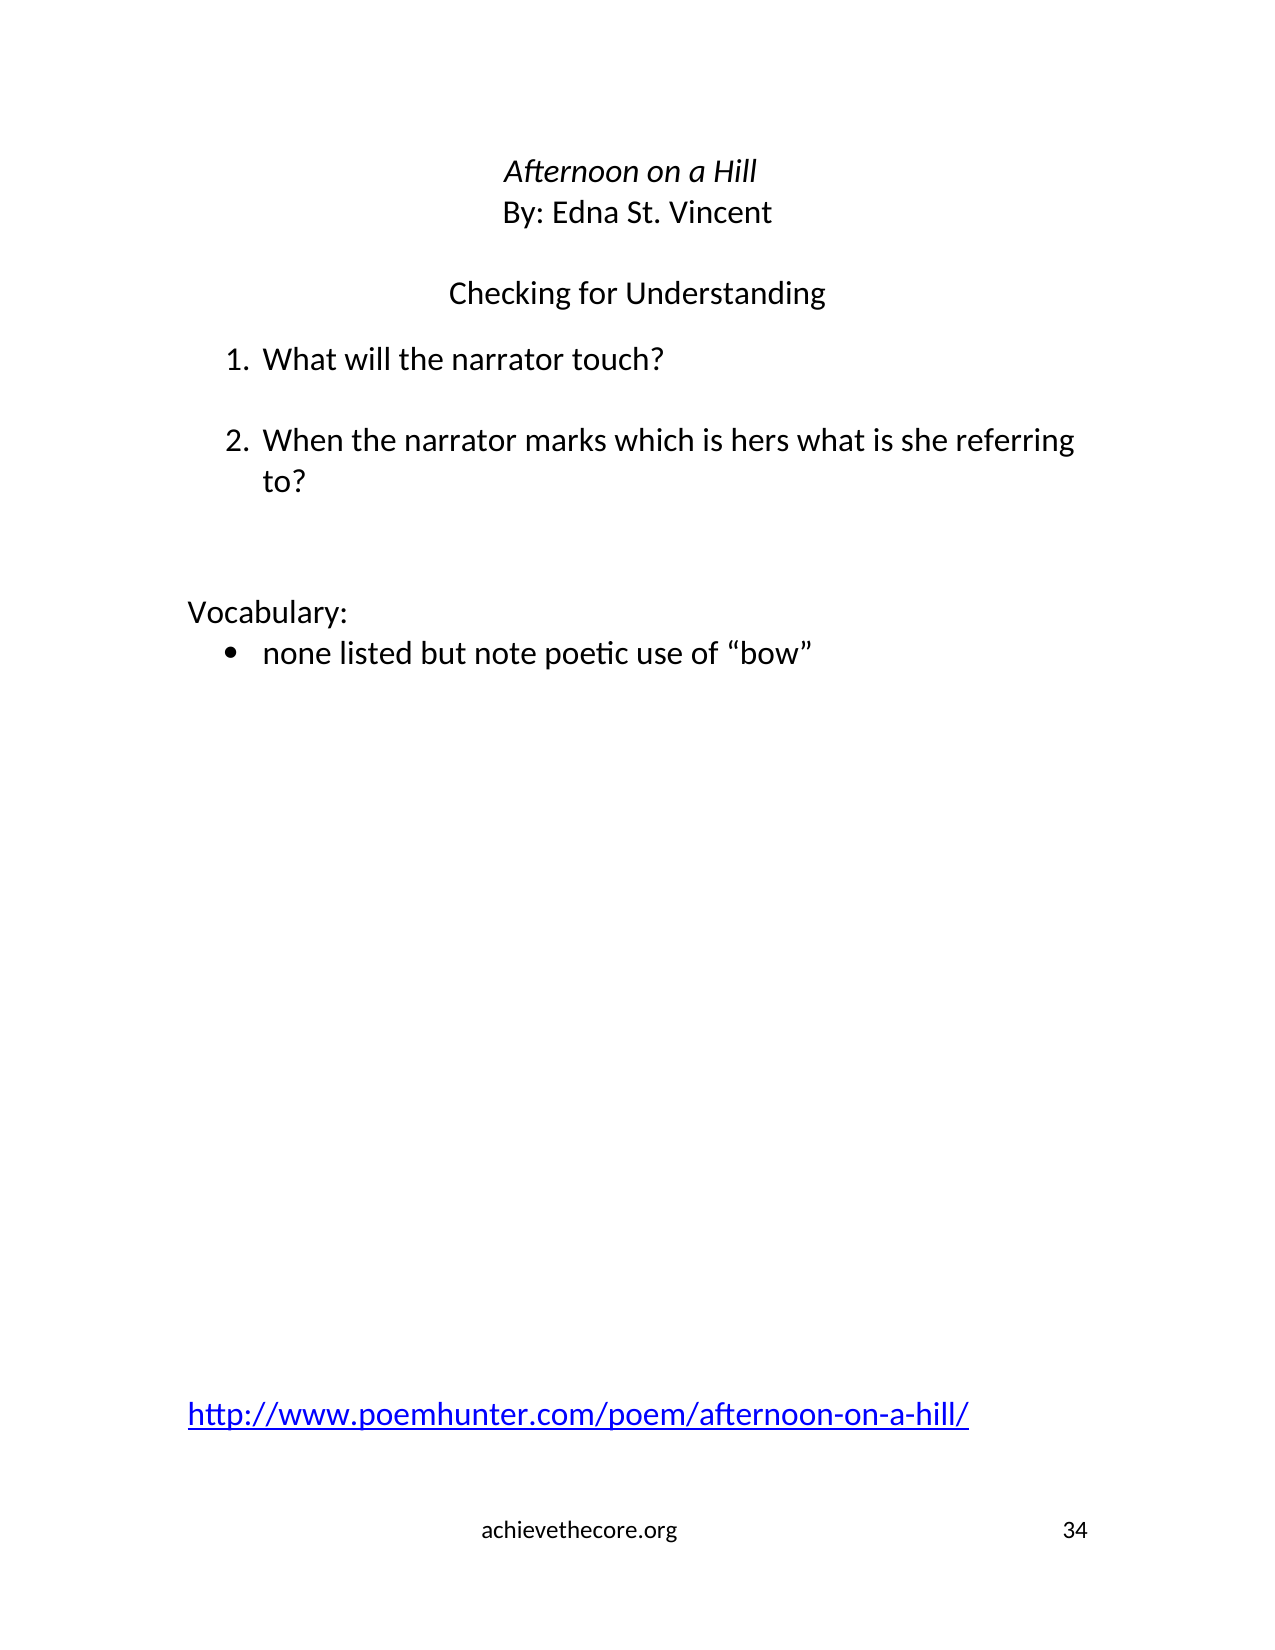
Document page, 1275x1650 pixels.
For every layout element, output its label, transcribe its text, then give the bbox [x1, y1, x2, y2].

list When the narrator marks which is hers what is she referring to? [225, 419, 1087, 501]
text http://www.poemhunter.com/poem/afternoon-on-a-hill/ [187, 1393, 1087, 1434]
text By: Edna St. Vincent [187, 191, 1087, 231]
text Afternoon on a Hill [187, 150, 1087, 191]
list none listed but note poetic use of “bow” [225, 632, 1087, 673]
list What will the narrator touch? [225, 338, 1087, 379]
text Checking for Understanding [187, 272, 1087, 313]
text Vocabulary: [187, 592, 1087, 632]
